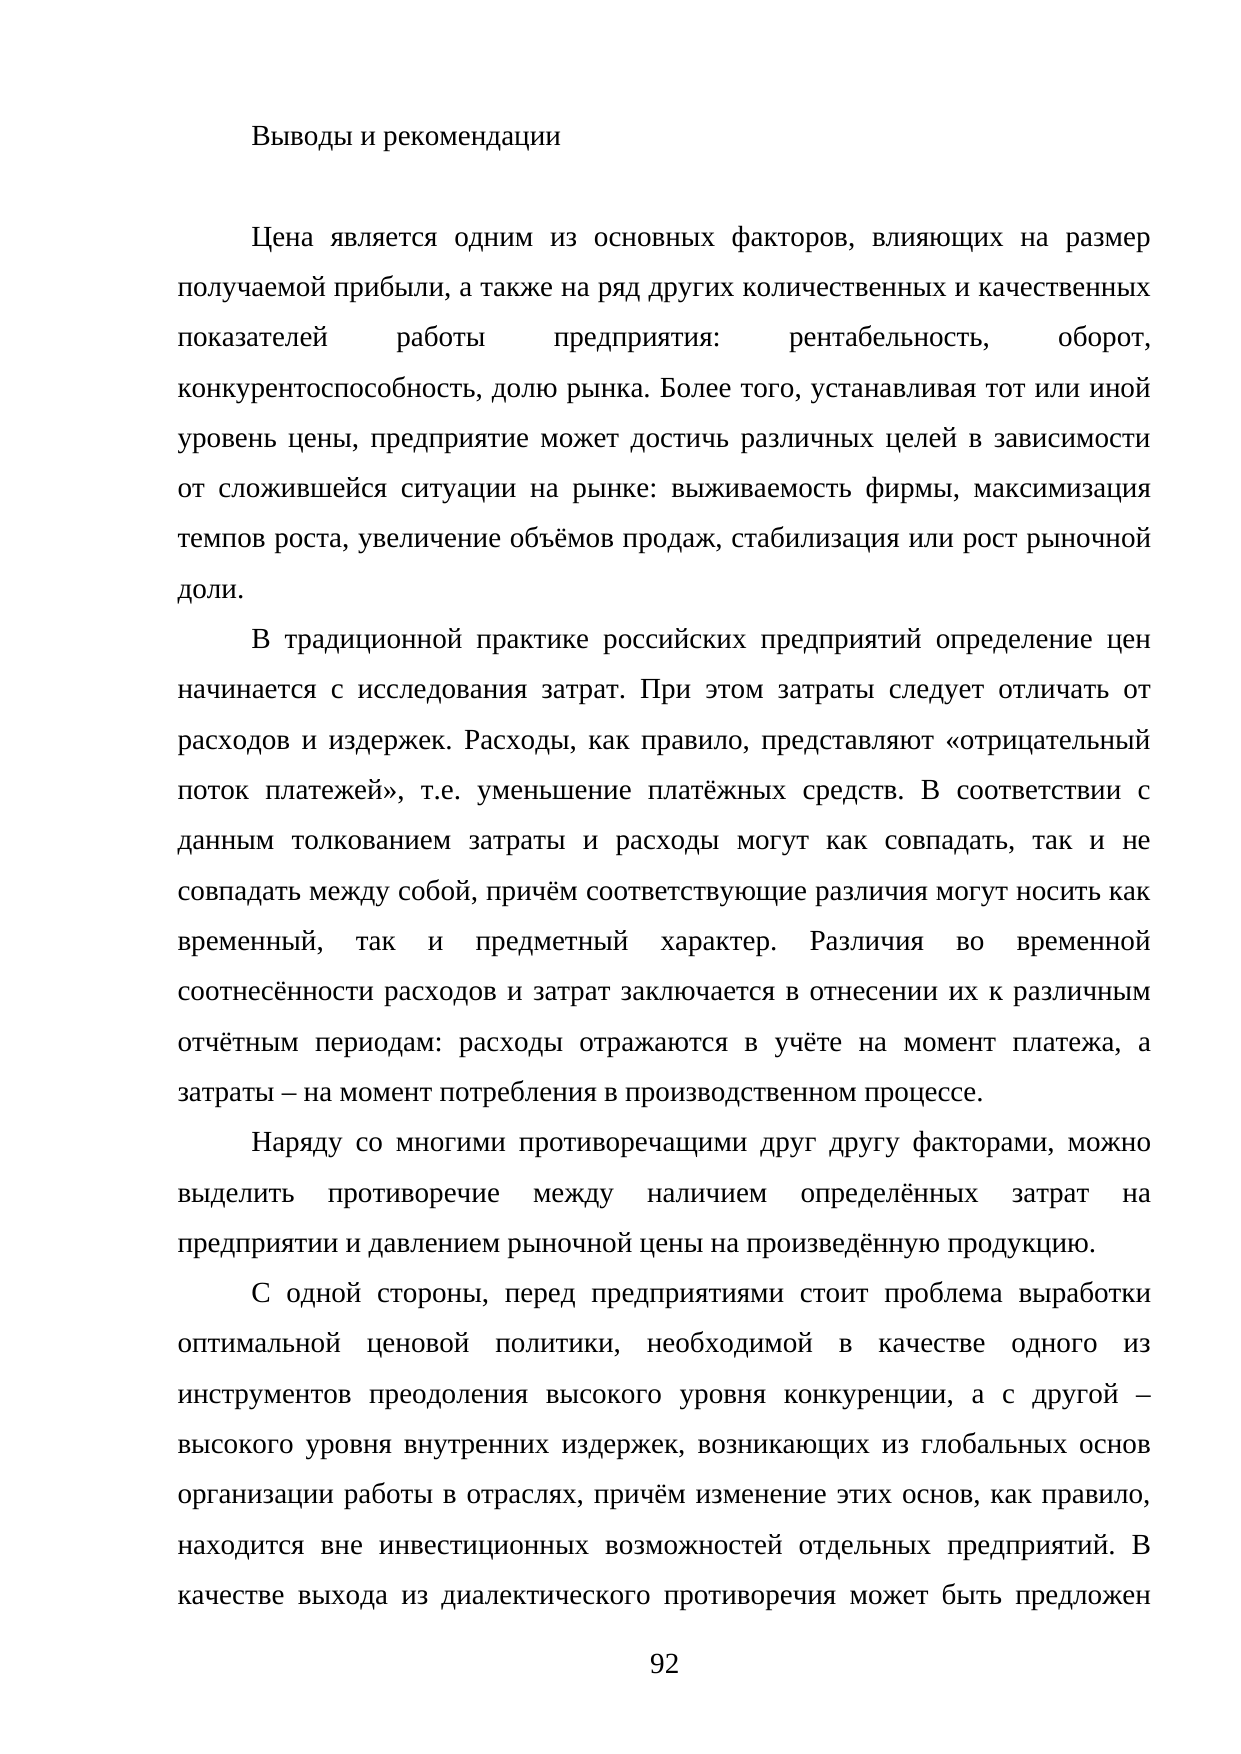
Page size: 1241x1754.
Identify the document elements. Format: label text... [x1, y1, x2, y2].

text Цена является одним из основных факторов, влияющих на размер получаемой прибыли, а также на ряд других количественных и качественных показателей работы предприятия: рентабельность, оборот, конкурентоспособность, долю рынка. Более того, устанавливая тот или иной уровень цены, предприятие может достичь различных целей в зависимости от сложившейся ситуации на рынке: выживаемость фирмы, максимизация темпов роста, увеличение объёмов продаж, стабилизация или рост рыночной доли. [177, 219, 1152, 604]
text Выводы и рекомендации [177, 118, 1152, 152]
text В традиционной практике российских предприятий определение цен начинается с исследования затрат. При этом затраты следует отличать от расходов и издержек. Расходы, как правило, представляют «отрицательный поток платежей», т.е. уменьшение платёжных средств. В соответствии с данным толкованием затраты и расходы могут как совпадать, так и не совпадать между собой, причём соответствующие различия могут носить как временный, так и предметный характер. Различия во временной соотнесённости расходов и затрат заключается в отнесении их к различным отчётным периодам: расходы отражаются в учёте на момент платежа, а затраты – на момент потребления в производственном процессе. [177, 621, 1152, 1108]
text Наряду со многими противоречащими друг другу факторами, можно выделить противоречие между наличием определённых затрат на предприятии и давлением рыночной цены на произведённую продукцию. [177, 1124, 1152, 1258]
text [177, 1275, 1152, 1611]
